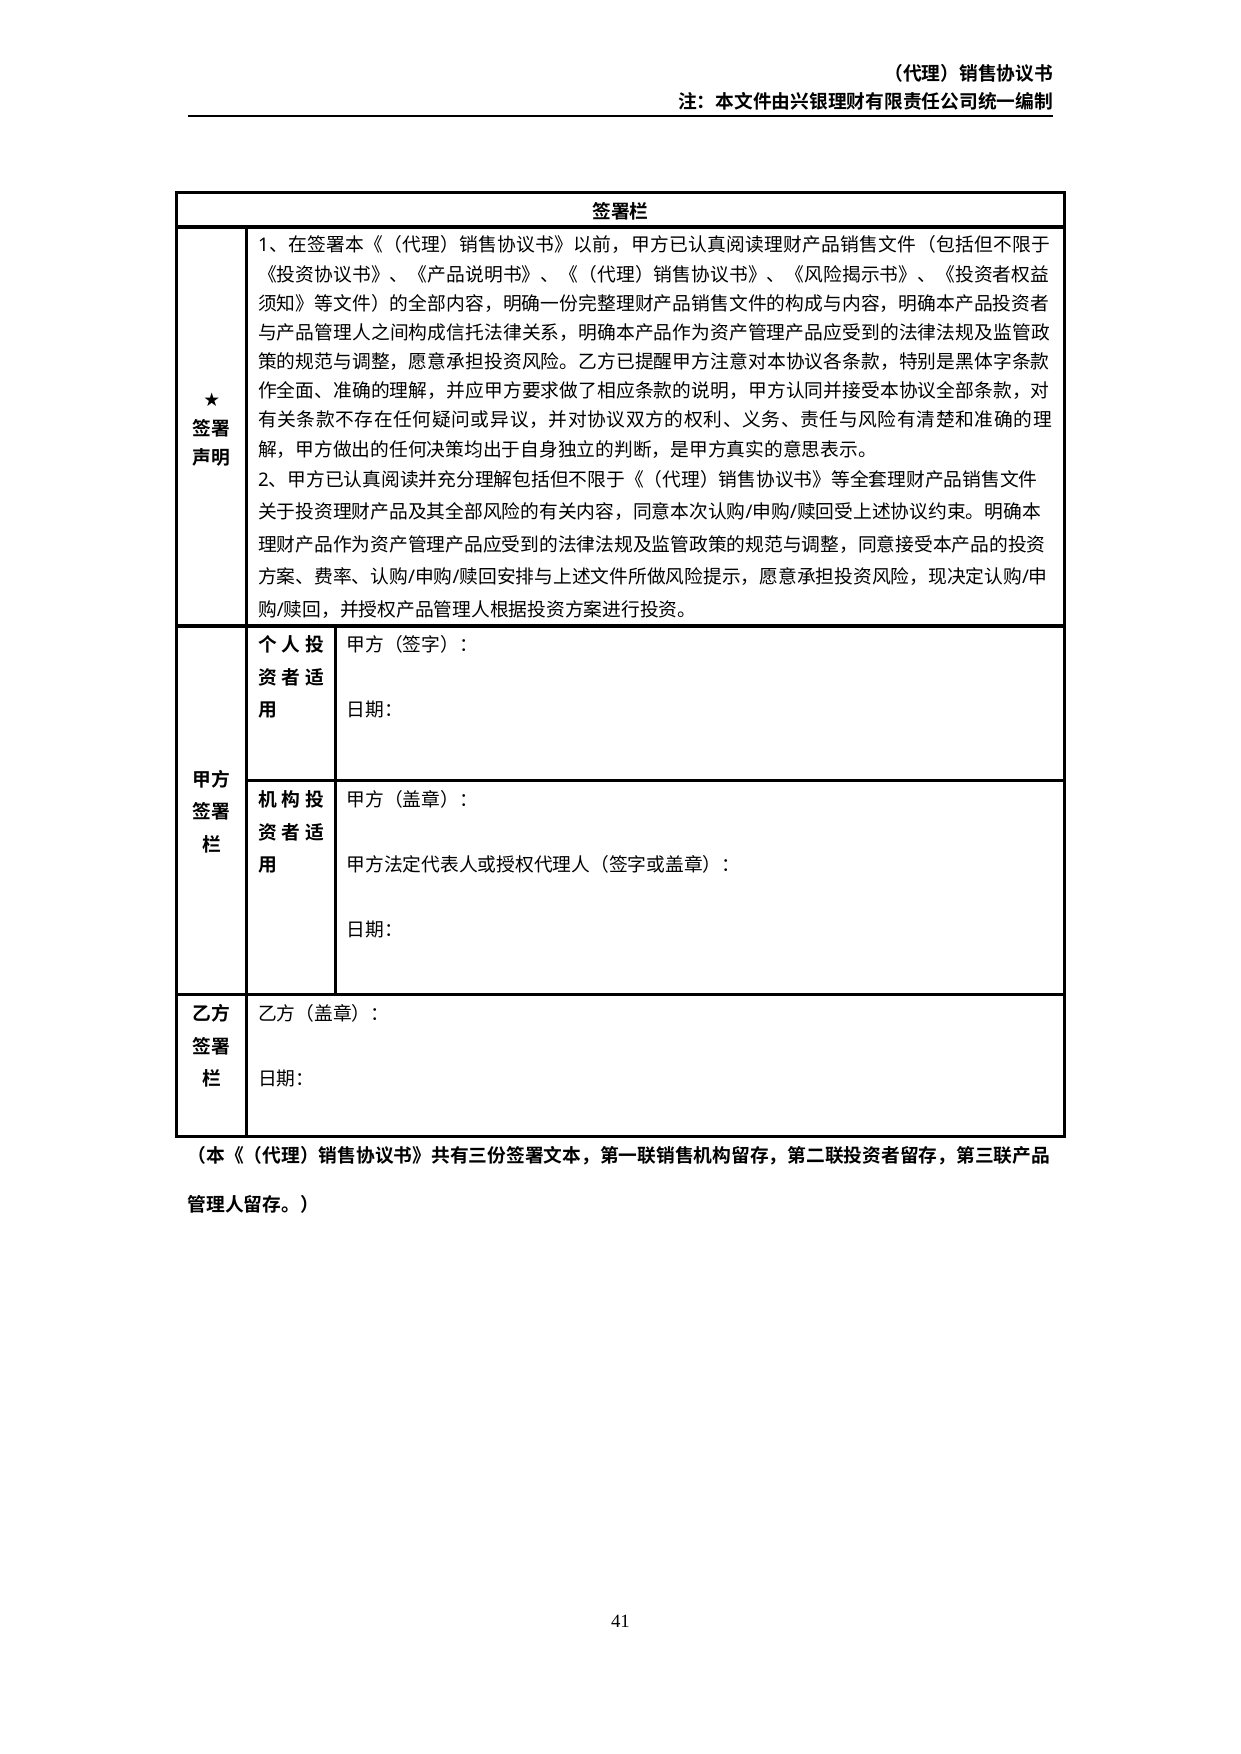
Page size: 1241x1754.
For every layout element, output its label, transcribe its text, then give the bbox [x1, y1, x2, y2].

table_cell 乙方（盖章）： 日期： [248, 996, 1063, 1135]
table_cell 甲方（盖章）： 甲方法定代表人或授权代理人（签字或盖章）： 日期： [337, 782, 1063, 993]
table_header 签署栏 [178, 194, 1063, 225]
table_cell 个人投资者适用 [248, 628, 334, 779]
text （本《（代理）销售协议书》共有三份签署文本，第一联销售机构留存，第二联投资者留存，第三联产品管理人留存。） [187, 1138, 1053, 1219]
table_cell 甲方签署栏 [178, 628, 245, 993]
table_cell 机构投资者适用 [248, 782, 334, 993]
table_cell 1、在签署本《（代理）销售协议书》以前，甲方已认真阅读理财产品销售文件（包括但不限于《投资协议书》、《产品说明书》、《（代理）销售协议书》、《风险揭示书》、《投资者权益须知》等文件）的全部内容，明确一份完整理财产品销售文件的构成与内容，明确本产品投资者与产品管理人之间构成信托法律关系，明确本产品作为资产管理产品应受到的法律法规及监管政策的规范与调整，愿意承担投资风险。乙方已提醒甲方注意对本协议各条款，特别是黑体字条款作全面、准确的理解，并应甲方要求做了相应条款的说明，甲方认同并接受本协议全部条款，对有关条款不存在任何疑问或异议，并对协议双方的权利、义务、责任与风险有清楚和准确的理解，甲方做出的任何决策均出于自身独立的判断，是甲方真实的意思表示。 2、甲方已认真阅读并充分理解包括但不限于《（代理）销售协议书》等全套理财产品销售文件关于投资理财产品及其全部风险的有关内容，同意本次认购/申购/赎回受上述协议约束。明确本理财产品作为资产管理产品应受到的法律法规及监管政策的规范与调整，同意接受本产品的投资方案、费率、认购/申购/赎回安排与上述文件所做风险提示，愿意承担投资风险，现决定认购/申购/赎回，并授权产品管理人根据投资方案进行投资。 [248, 229, 1063, 624]
table_cell 乙方签署栏 [178, 996, 245, 1135]
table_cell 甲方（签字）： 日期： [337, 628, 1063, 779]
table_cell ★ 签署声明 [178, 229, 245, 624]
